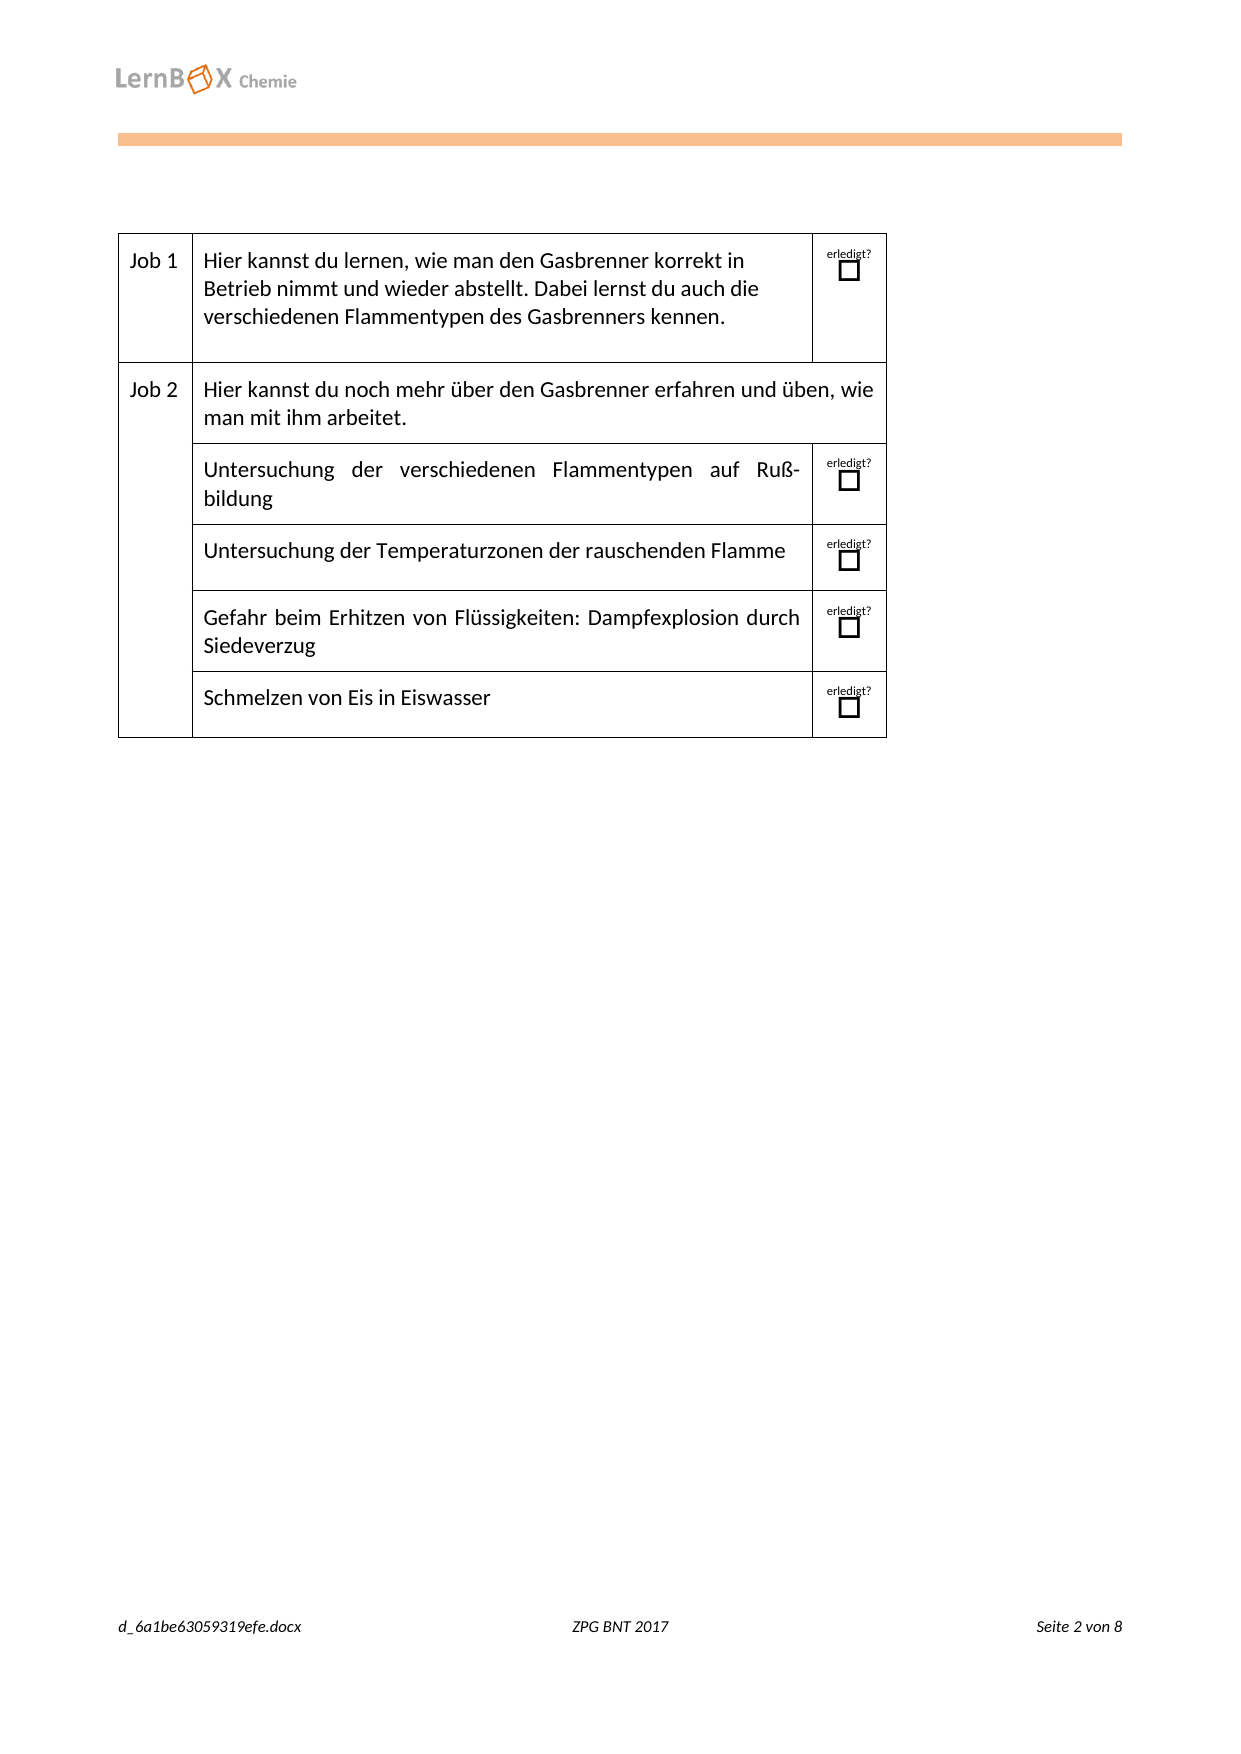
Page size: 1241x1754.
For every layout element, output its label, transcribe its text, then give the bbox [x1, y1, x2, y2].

table_cell Untersuchung der Temperaturzonen der rauschenden Flamme [193, 525, 812, 590]
table_header Hier kannst du lernen, wie man den Gasbrenner korrekt in Betrieb nimmt und wieder abstellt. Dabei lernst du auch die verschiedenen Flammentypen des Gasbrenners kennen. [193, 234, 812, 362]
table_header erledigt? [813, 234, 886, 362]
table_cell Untersuchung der verschiedenen Flammentypen auf Ruß-bildung [193, 444, 812, 523]
table_cell erledigt? [813, 444, 886, 523]
table_cell erledigt? [813, 672, 886, 737]
table_cell Schmelzen von Eis in Eiswasser [193, 672, 812, 737]
table_cell erledigt? [813, 525, 886, 590]
table_cell erledigt? [813, 591, 886, 671]
table_cell Hier kannst du noch mehr über den Gasbrenner erfahren und üben, wie man mit ihm arbeitet. [193, 363, 886, 443]
picture [113, 60, 301, 97]
table_header Job 1 [119, 234, 192, 362]
table_cell Gefahr beim Erhitzen von Flüssigkeiten: Dampfexplosion durch Siedeverzug [193, 591, 812, 671]
table_cell Job 2 [119, 363, 192, 737]
